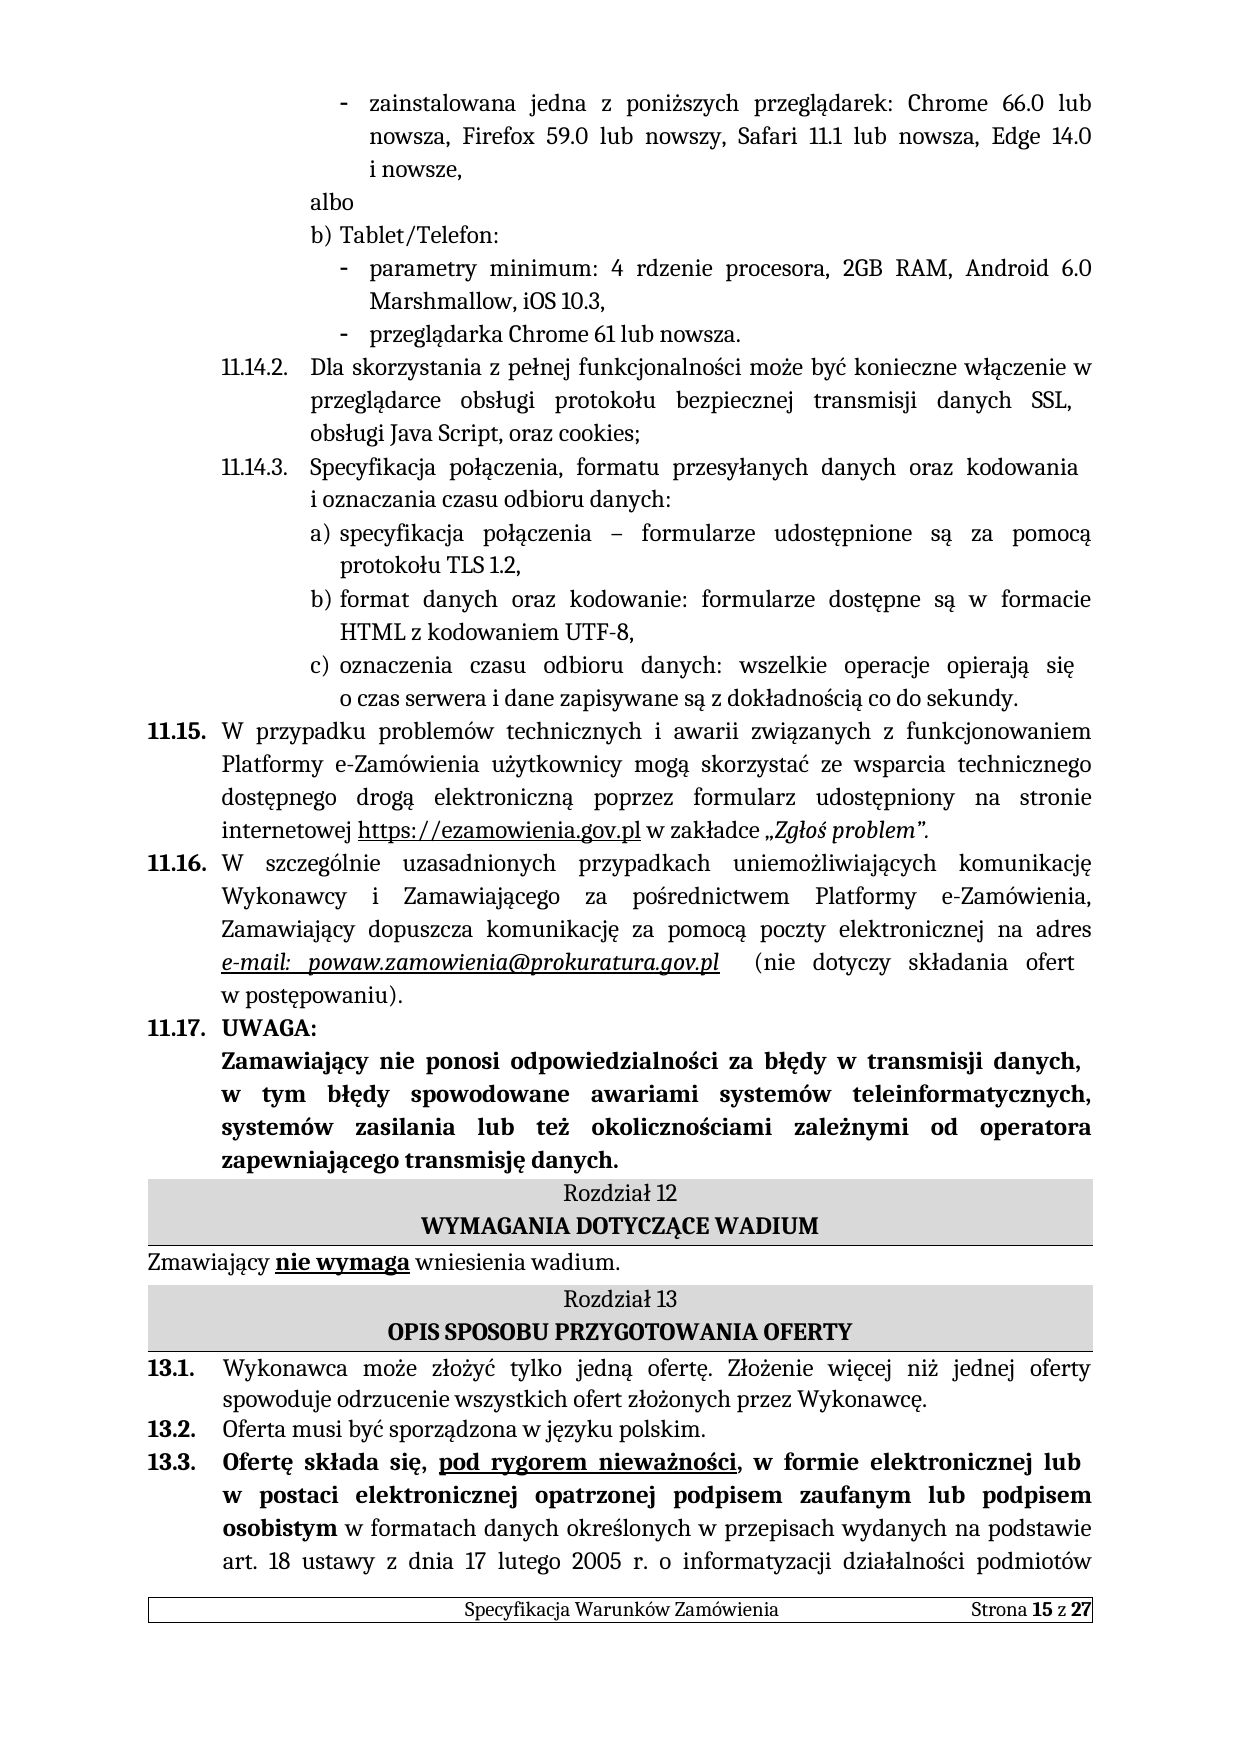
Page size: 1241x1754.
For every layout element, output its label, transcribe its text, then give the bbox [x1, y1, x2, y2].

list Zamawiający nie ponosi odpowiedzialności za błędy w transmisji danych, w tym błędy spowodowane awariami systemów teleinformatycznych, systemów zasilania lub też okolicznościami zależnymi od operatora zapewniającego transmisję danych. [221, 1047, 1093, 1174]
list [148, 1448, 1093, 1575]
table_header Rozdział 12 WYMAGANIA DOTYCZĄCE WADIUM [148, 1179, 1093, 1245]
list specyfikacja połączenia – formularze udostępnione są za pomocą protokołu TLS 1.2, [310, 518, 1093, 580]
text albo [281, 188, 1093, 217]
list Wykonawca może złożyć tylko jedną ofertę. Złożenie więcej niż jednej oferty spowoduje odrzucenie wszystkich ofert złożonych przez Wykonawcę. [148, 1354, 1093, 1413]
list Oferta musi być sporządzona w języku polskim. [148, 1414, 1093, 1443]
list W przypadku problemów technicznych i awarii związanych z funkcjonowaniem Platformy e-Zamówienia użytkownicy mogą skorzystać ze wsparcia technicznego dostępnego drogą elektroniczną poprzez formularz udostępniony na stronie internetowej https://ezamowienia.gov.pl w zakładce „Zgłoś problem”. [148, 717, 1093, 844]
list Zmawiający nie wymaga wniesienia wadium. [148, 1248, 1093, 1277]
list przeglądarka Chrome 61 lub nowsza. [339, 320, 1093, 349]
list parametry minimum: 4 rdzenie procesora, 2GB RAM, Android 6.0 Marshmallow, iOS 10.3, [339, 254, 1093, 316]
list oznaczenia czasu odbioru danych: wszelkie operacje opierają się o czas serwera i dane zapisywane są z dokładnością co do sekundy. [310, 651, 1093, 712]
table_header Rozdział 13 OPIS SPOSOBU PRZYGOTOWANIA OFERTY [148, 1285, 1093, 1351]
list UWAGA: [148, 1014, 1093, 1042]
list format danych oraz kodowanie: formularze dostępne są w formacie HTML z kodowaniem UTF-8, [310, 584, 1093, 646]
list W szczególnie uzasadnionych przypadkach uniemożliwiających komunikację Wykonawcy i Zamawiającego za pośrednictwem Platformy e-Zamówienia, Zamawiający dopuszcza komunikację za pomocą poczty elektronicznej na adres e-mail: powaw.zamowienia@prokuratura.gov.pl (nie dotyczy składania ofert w postępowaniu). [148, 849, 1093, 1009]
list Specyfikacja połączenia, formatu przesyłanych danych oraz kodowania i oznaczania czasu odbioru danych: [221, 452, 1093, 514]
list Tablet/Telefon: [310, 221, 1093, 250]
list Dla skorzystania z pełnej funkcjonalności może być konieczne włączenie w przeglądarce obsługi protokołu bezpiecznej transmisji danych SSL, obsługi Java Script, oraz cookies; [221, 353, 1093, 448]
list zainstalowana jedna z poniższych przeglądarek: Chrome 66.0 lub nowsza, Firefox 59.0 lub nowszy, Safari 11.1 lub nowsza, Edge 14.0 i nowsze, [339, 89, 1093, 184]
